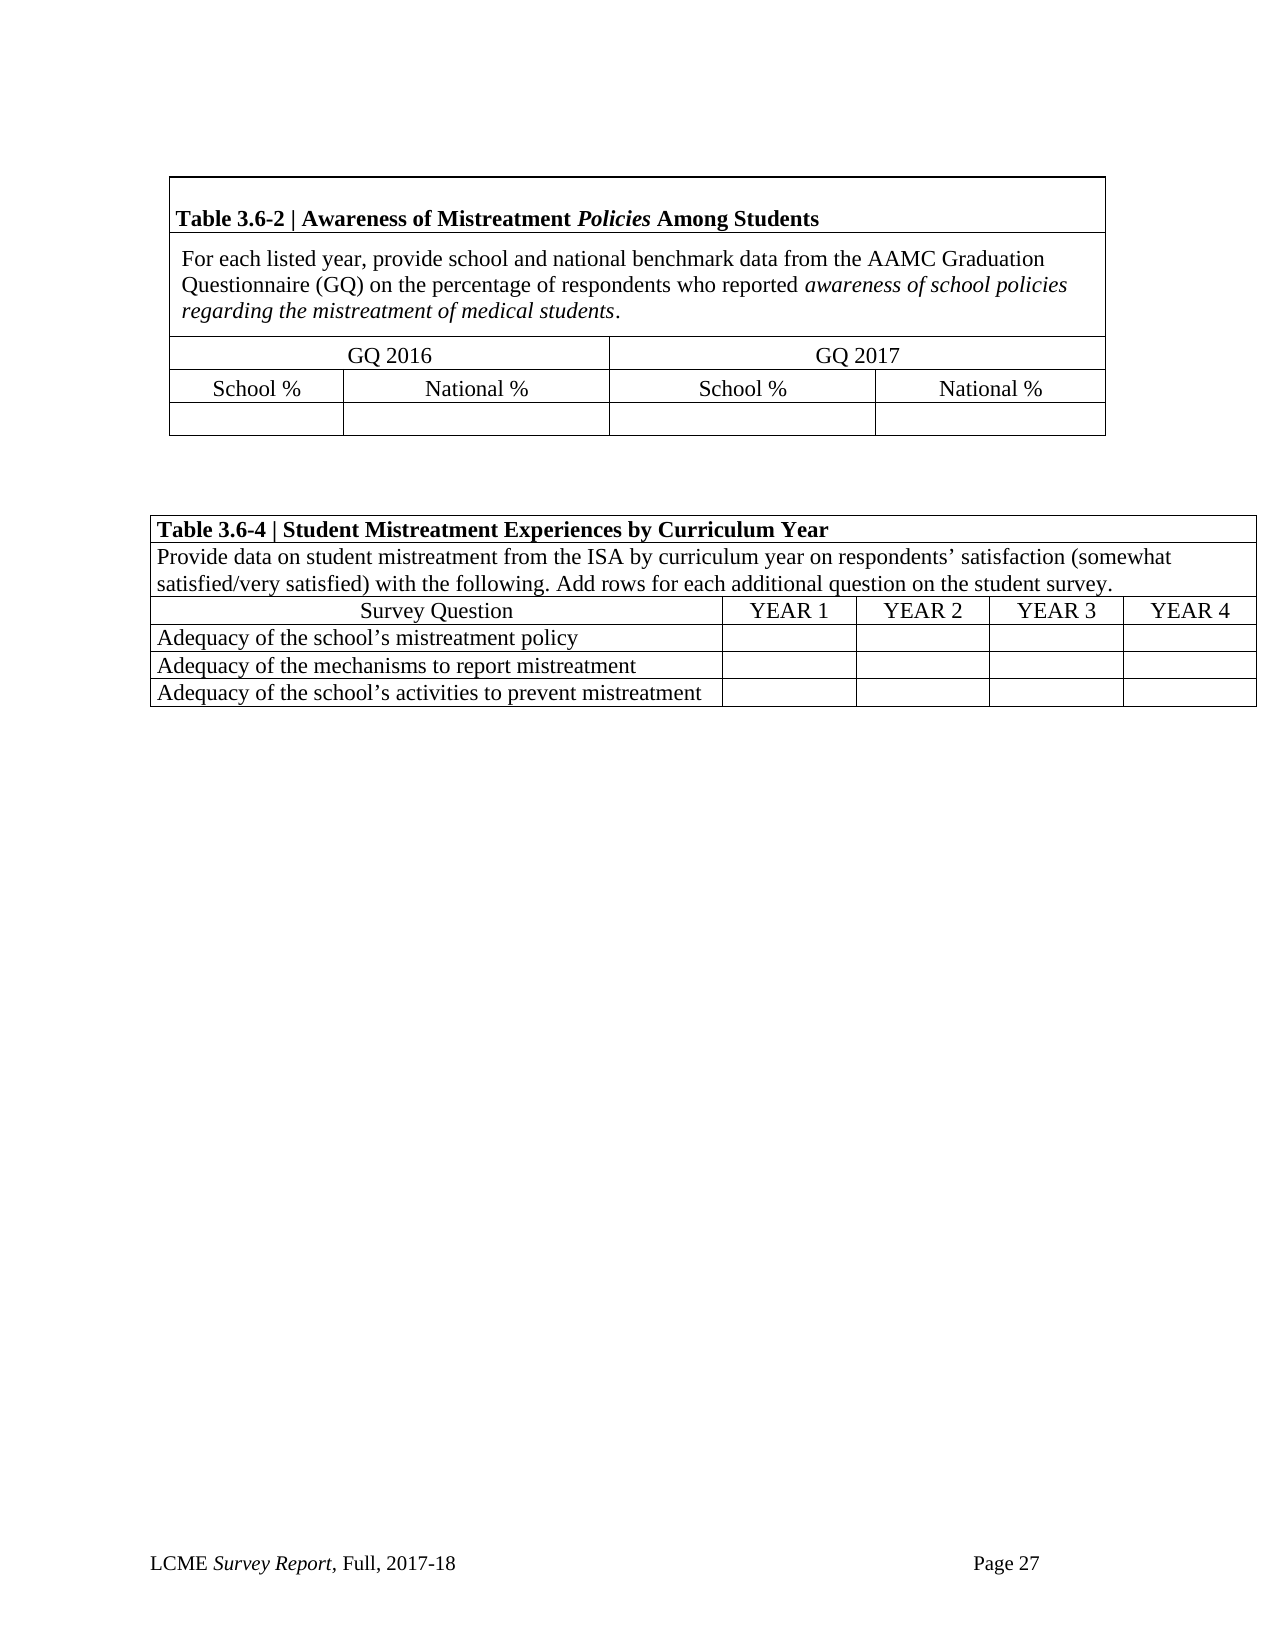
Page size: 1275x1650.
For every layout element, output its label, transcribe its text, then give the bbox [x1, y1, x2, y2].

table_header Table 3.6-4 | Student Mistreatment Experiences by Curriculum Year [151, 516, 1256, 542]
table_header Table 3.6-2 | Awareness of Mistreatment Policies Among Students [170, 178, 1105, 232]
table_cell Survey Question [151, 597, 722, 623]
table_cell [610, 403, 875, 435]
table_cell Provide data on student mistreatment from the ISA by curriculum year on respondents’ satisfaction (somewhat satisfied/very satisfied) with the following. Add rows for each additional question on the student survey. [151, 543, 1256, 596]
table_cell [990, 679, 1123, 706]
table_cell Adequacy of the mechanisms to report mistreatment [151, 652, 722, 678]
table_cell YEAR 4 [1124, 597, 1256, 623]
table_cell [857, 652, 989, 678]
table_cell [857, 679, 989, 706]
table_cell Adequacy of the school’s mistreatment policy [151, 625, 722, 651]
table_cell YEAR 3 [990, 597, 1123, 623]
table_cell [1124, 679, 1256, 706]
table_cell National % [344, 370, 609, 402]
table_cell [1124, 625, 1256, 651]
table_cell YEAR 2 [857, 597, 989, 623]
table_cell YEAR 1 [723, 597, 856, 623]
table_cell [723, 679, 856, 706]
table_cell School % [170, 370, 343, 402]
table_cell [170, 403, 343, 435]
table_cell Adequacy of the school’s activities to prevent mistreatment [151, 679, 722, 706]
table_cell [876, 403, 1105, 435]
table_cell [990, 625, 1123, 651]
table_cell National % [876, 370, 1105, 402]
table_cell [1124, 652, 1256, 678]
table_cell [344, 403, 609, 435]
table_cell [723, 625, 856, 651]
table_cell [857, 625, 989, 651]
table_cell [723, 652, 856, 678]
table_cell For each listed year, provide school and national benchmark data from the AAMC Graduation Questionnaire (GQ) on the percentage of respondents who reported awareness of school policies regarding the mistreatment of medical students. [170, 233, 1105, 336]
table_cell [990, 652, 1123, 678]
table_cell GQ 2016 [170, 337, 609, 369]
table_cell School % [610, 370, 875, 402]
table_cell GQ 2017 [610, 337, 1105, 369]
